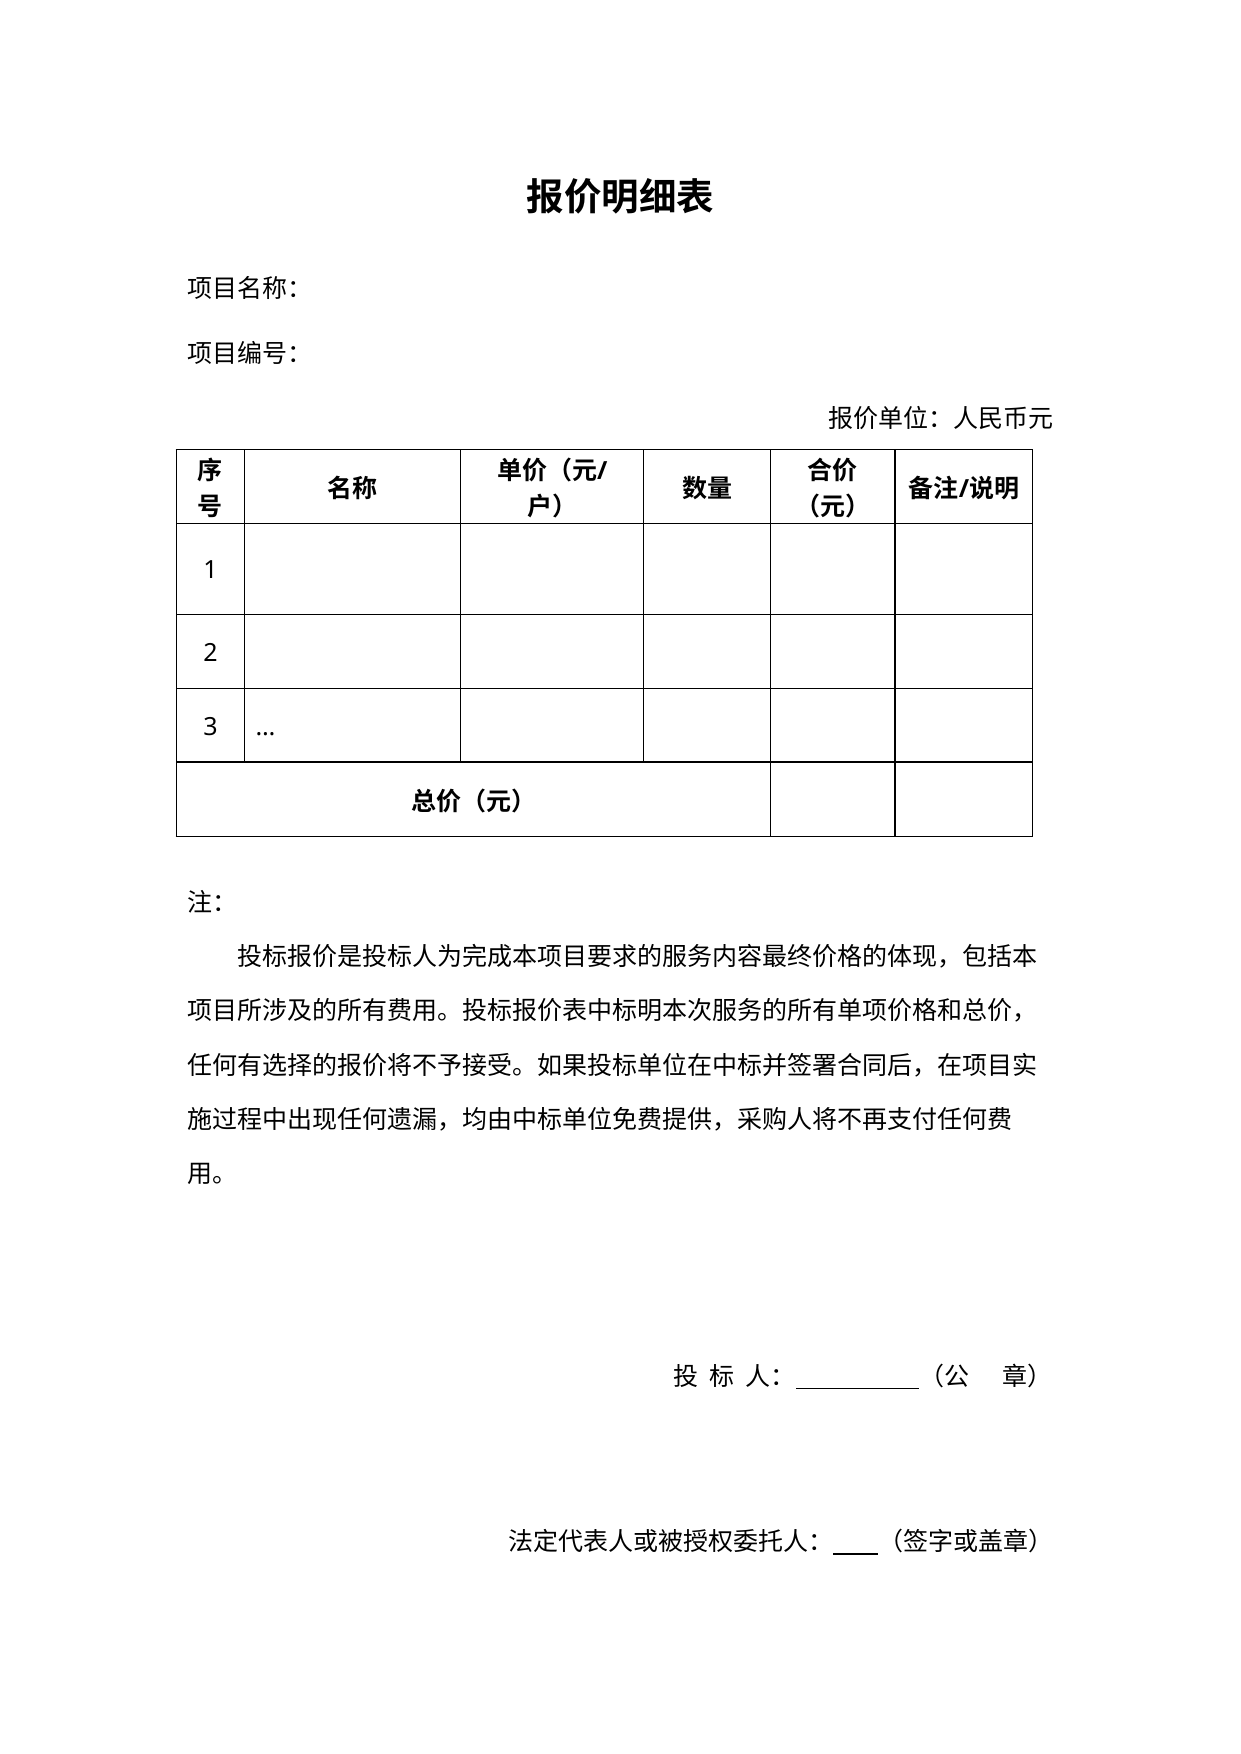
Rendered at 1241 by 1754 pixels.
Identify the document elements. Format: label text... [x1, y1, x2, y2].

table_cell [461, 615, 643, 688]
table_header 序号 [177, 450, 244, 523]
table_cell [771, 615, 894, 688]
table_cell [896, 763, 1032, 836]
text 项目编号： [187, 319, 1053, 384]
table_cell [896, 524, 1032, 614]
table_header 数量 [644, 450, 770, 523]
table_cell [245, 524, 460, 614]
table_header 名称 [245, 450, 460, 523]
table_cell [644, 524, 770, 614]
table_cell 3 [177, 689, 244, 761]
table_cell [461, 689, 643, 761]
table_cell [771, 763, 894, 836]
table_cell 1 [177, 524, 244, 614]
table_cell … [245, 689, 460, 761]
table_cell [771, 689, 894, 761]
table_cell 2 [177, 615, 244, 688]
table_cell [896, 689, 1032, 761]
table_cell [771, 524, 894, 614]
table_cell [644, 689, 770, 761]
table_header 合价（元） [771, 450, 894, 523]
table_cell 总价（元） [177, 763, 770, 836]
subtitle 报价明细表 [187, 162, 1053, 227]
text 注： [187, 882, 1053, 918]
table_cell [461, 524, 643, 614]
table_cell [644, 615, 770, 688]
text 报价单位：人民币元 [187, 384, 1053, 449]
table_header 单价（元/户） [461, 450, 643, 523]
table_cell [896, 615, 1032, 688]
text 投标报价是投标人为完成本项目要求的服务内容最终价格的体现，包括本项目所涉及的所有费用。投标报价表中标明本次服务的所有单项价格和总价，任何有选择的报价将不予接受。如果投标单位在中标并签署合同后，在项目实施过程中出现任何遗漏，均由中标单位免费提供，采购人将不再支付任何费用。 [187, 936, 1053, 1190]
text 项目名称： [187, 254, 1053, 319]
table_header 备注/说明 [896, 450, 1032, 523]
table_cell [245, 615, 460, 688]
text 法定代表人或被授权委托人： （签字或盖章） [187, 1507, 1053, 1572]
text 投 标 人： （公 章） [187, 1342, 1053, 1407]
